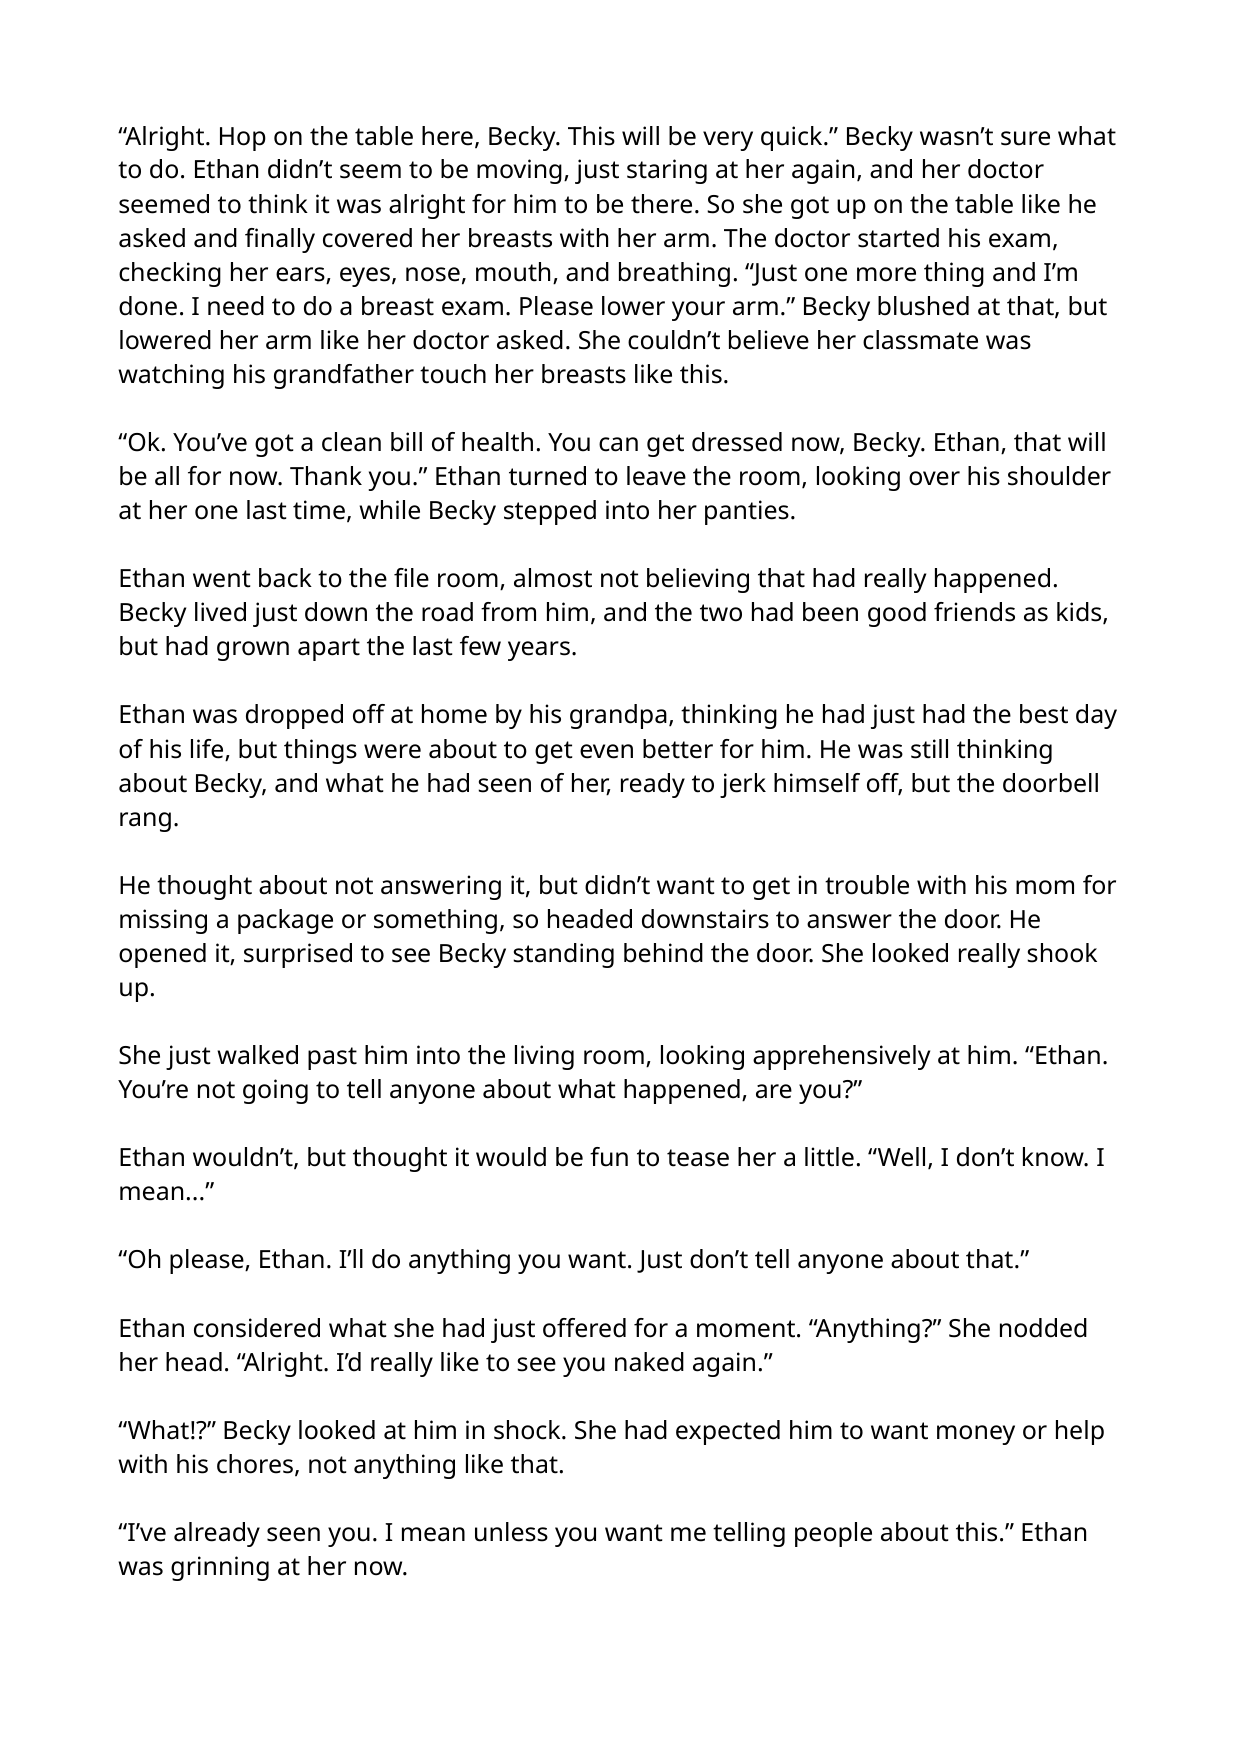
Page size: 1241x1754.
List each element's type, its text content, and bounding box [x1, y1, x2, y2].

text He thought about not answering it, but didn’t want to get in trouble with his mom for missing a package or something, so headed downstairs to answer the door. He opened it, surprised to see Becky standing behind the door. She looked really shook up. [118, 867, 1122, 1004]
text “Oh please, Ethan. I’ll do anything you want. Just don’t tell anyone about that.” [118, 1242, 1122, 1276]
text Ethan considered what she had just offered for a moment. “Anything?” She nodded her head. “Alright. I’d really like to see you naked again.” [118, 1310, 1122, 1378]
text “What!?” Becky looked at him in shock. She had expected him to want money or help with his chores, not anything like that. [118, 1412, 1122, 1481]
text “I’ve already seen you. I mean unless you want me telling people about this.” Ethan was grinning at her now. [118, 1515, 1122, 1583]
text Ethan was dropped off at home by his grandpa, thinking he had just had the best day of his life, but things were about to get even better for him. He was still thinking about Becky, and what he had seen of her, ready to jerk himself off, but the doorbell rang. [118, 697, 1122, 833]
text “Alright. Hop on the table here, Becky. This will be very quick.” Becky wasn’t sure what to do. Ethan didn’t seem to be moving, just staring at her again, and her doctor seemed to think it was alright for him to be there. So she got up on the table like he asked and finally covered her breasts with her arm. The doctor started his exam, checking her ears, eyes, nose, mouth, and breathing. “Just one more thing and I’m done. I need to do a breast exam. Please lower your arm.” Becky blushed at that, but lowered her arm like her doctor asked. She couldn’t believe her classmate was watching his grandfather touch her breasts like this. [118, 118, 1122, 391]
text “Ok. You’ve got a clean bill of health. You can get dressed now, Becky. Ethan, that will be all for now. Thank you.” Ethan turned to leave the room, looking over his shoulder at her one last time, while Becky stepped into her panties. [118, 425, 1122, 527]
text She just walked past him into the living room, looking apprehensively at him. “Ethan. You’re not going to tell anyone about what happened, are you?” [118, 1038, 1122, 1106]
text Ethan went back to the file room, almost not believing that had really happened. Becky lived just down the road from him, and the two had been good friends as kids, but had grown apart the last few years. [118, 561, 1122, 663]
text Ethan wouldn’t, but thought it would be fun to tease her a little. “Well, I don’t know. I mean...” [118, 1140, 1122, 1208]
